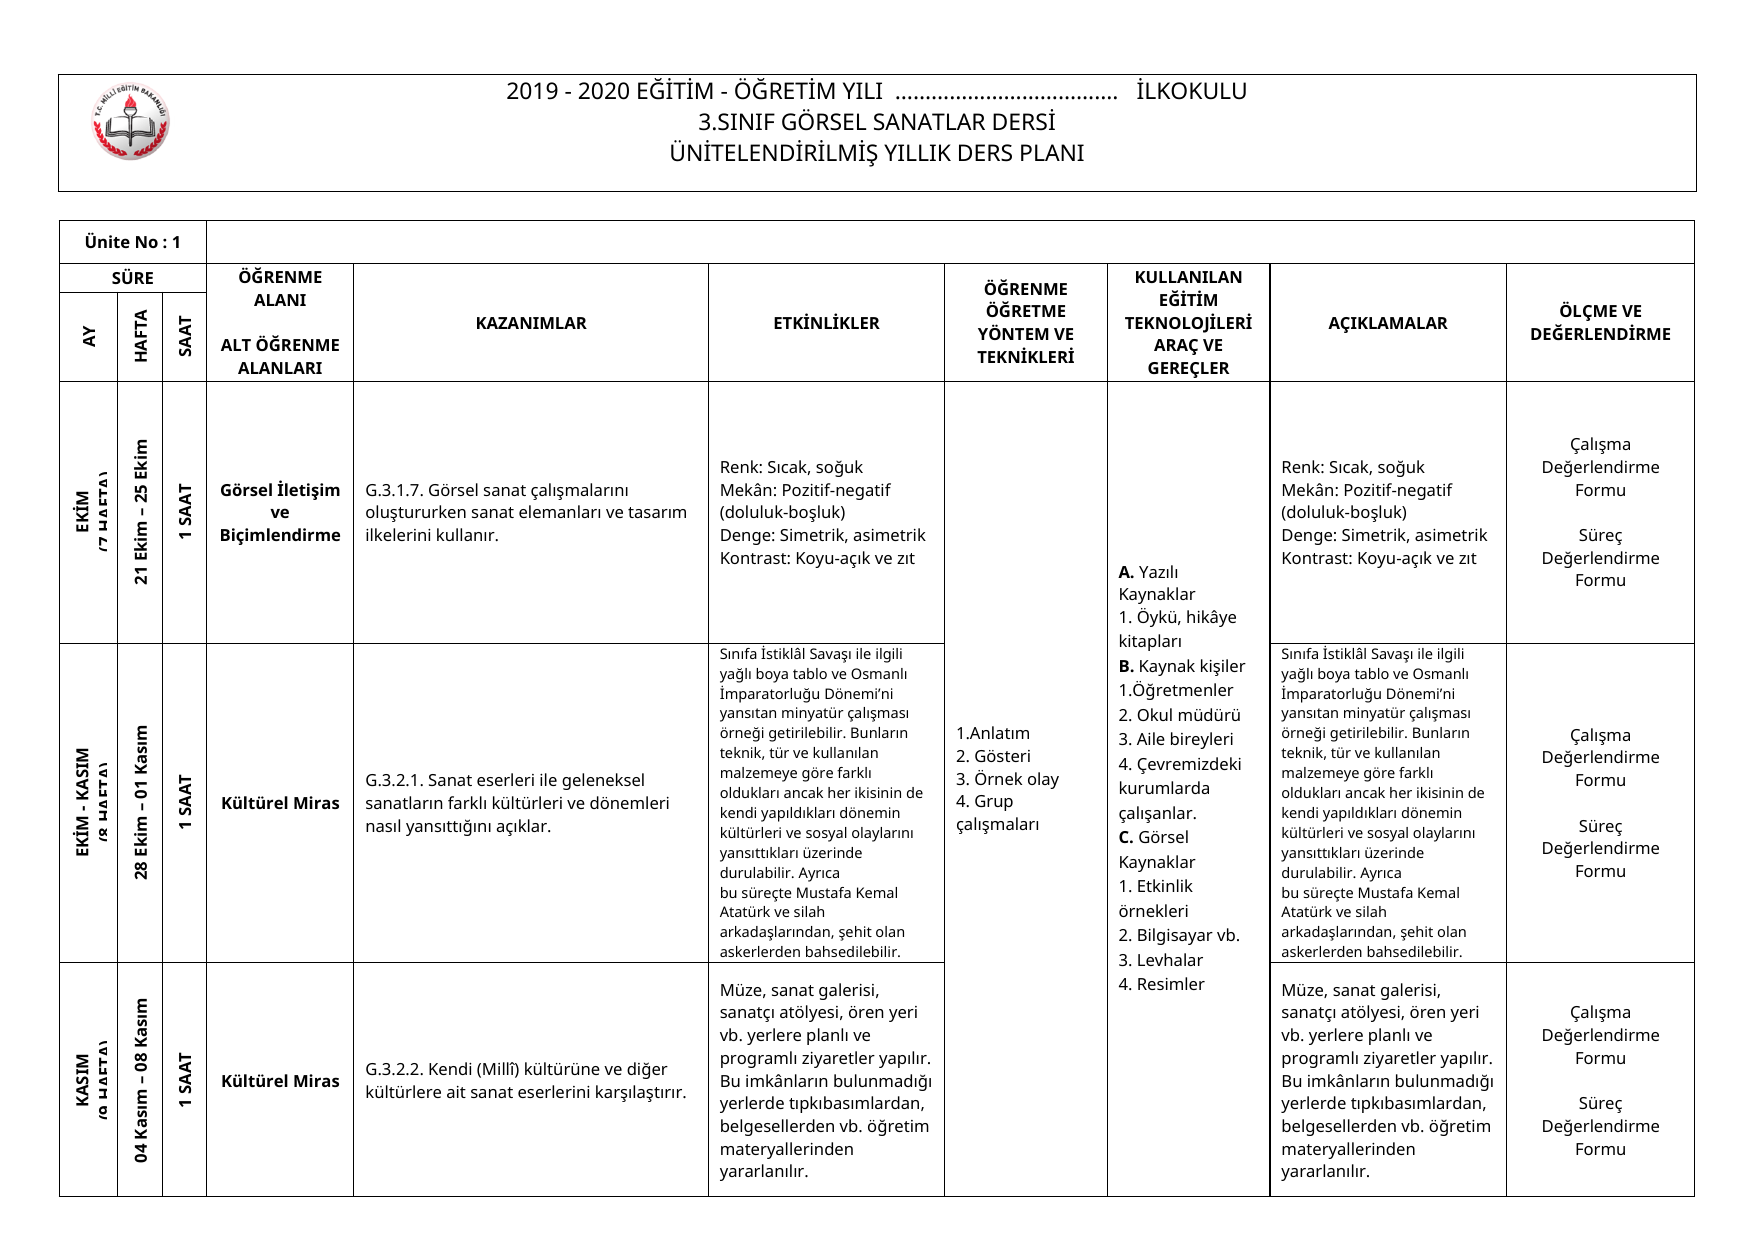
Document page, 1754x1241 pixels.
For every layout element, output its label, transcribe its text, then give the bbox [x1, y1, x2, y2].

table_cell G.3.2.2. Kendi (Millî) kültürüne ve diğer kültürlere ait sanat eserlerini karşılaştırır. [354, 963, 708, 1196]
table_cell KASIM (9.HAFTA) [60, 963, 117, 1196]
table_cell ÖĞRENME ALANI ALT ÖĞRENME ALANLARI [207, 264, 353, 381]
table_cell ETKİNLİKLER [709, 264, 944, 381]
table_cell ÖLÇME VE DEĞERLENDİRME [1507, 264, 1694, 381]
picture [85, 77, 175, 167]
table_cell 28 Ekim – 01 Kasım [118, 644, 162, 962]
table_cell A. Yazılı Kaynaklar 1. Öykü, hikâye kitapları B. Kaynak kişiler 1.Öğretmenler 2. Okul müdürü 3. Aile bireyleri 4. Çevremizdeki kurumlarda çalışanlar. C. Görsel Kaynaklar 1. Etkinlik örnekleri 2. Bilgisayar vb. 3. Levhalar 4. Resimler [1108, 382, 1269, 1196]
table_cell Müze, sanat galerisi, sanatçı atölyesi, ören yeri vb. yerlere planlı ve programlı ziyaretler yapılır. Bu imkânların bulunmadığı yerlerde tıpkıbasımlardan, belgesellerden vb. öğretim materyallerinden yararlanılır. [1271, 963, 1506, 1196]
table_cell KAZANIMLAR [354, 264, 708, 381]
table_cell 1 SAAT [163, 382, 206, 643]
table_header Ünite No : 1 [60, 221, 206, 263]
table_cell Sınıfa İstiklâl Savaşı ile ilgili yağlı boya tablo ve Osmanlı İmparatorluğu Dönemi’ni yansıtan minyatür çalışması örneği getirilebilir. Bunların teknik, tür ve kullanılan malzemeye göre farklı oldukları ancak her ikisinin de kendi yapıldıkları dönemin kültürleri ve sosyal olaylarını yansıttıkları üzerinde durulabilir. Ayrıca bu süreçte Mustafa Kemal Atatürk ve silah arkadaşlarından, şehit olan askerlerden bahsedilebilir. [1271, 644, 1506, 962]
table_cell AY [60, 293, 117, 381]
table_cell EKİM - KASIM (8.HAFTA) [60, 644, 117, 962]
table_cell 04 Kasım – 08 Kasım [118, 963, 162, 1196]
table_cell Çalışma Değerlendirme Formu Süreç Değerlendirme Formu [1507, 382, 1694, 643]
table_cell G.3.1.7. Görsel sanat çalışmalarını oluştururken sanat elemanları ve tasarım ilkelerini kullanır. [354, 382, 708, 643]
table_cell 1 SAAT [163, 963, 206, 1196]
table_cell Çalışma Değerlendirme Formu Süreç Değerlendirme Formu [1507, 644, 1694, 962]
table_cell EKİM (7.HAFTA) [60, 382, 117, 643]
table_cell 1 SAAT [163, 644, 206, 962]
table_cell Sınıfa İstiklâl Savaşı ile ilgili yağlı boya tablo ve Osmanlı İmparatorluğu Dönemi’ni yansıtan minyatür çalışması örneği getirilebilir. Bunların teknik, tür ve kullanılan malzemeye göre farklı oldukları ancak her ikisinin de kendi yapıldıkları dönemin kültürleri ve sosyal olaylarını yansıttıkları üzerinde durulabilir. Ayrıca bu süreçte Mustafa Kemal Atatürk ve silah arkadaşlarından, şehit olan askerlerden bahsedilebilir. [709, 644, 944, 962]
table_cell SÜRE [60, 264, 206, 292]
table_cell SAAT [163, 293, 206, 381]
table_header [207, 221, 1694, 263]
table_cell Kültürel Miras [207, 963, 353, 1196]
table_cell Çalışma Değerlendirme Formu Süreç Değerlendirme Formu [1507, 963, 1694, 1196]
table_cell AÇIKLAMALAR [1271, 264, 1506, 381]
table_cell Görsel İletişim ve Biçimlendirme [207, 382, 353, 643]
table_cell KULLANILAN EĞİTİM TEKNOLOJİLERİ ARAÇ VE GEREÇLER [1108, 264, 1269, 381]
table_cell Renk: Sıcak, soğuk Mekân: Pozitif-negatif (doluluk-boşluk) Denge: Simetrik, asimetrik Kontrast: Koyu-açık ve zıt [1271, 382, 1506, 643]
table_cell ÖĞRENME ÖĞRETME YÖNTEM VE TEKNİKLERİ [945, 264, 1107, 381]
table_cell HAFTA [118, 293, 162, 381]
table_cell Kültürel Miras [207, 644, 353, 962]
table_cell Renk: Sıcak, soğuk Mekân: Pozitif-negatif (doluluk-boşluk) Denge: Simetrik, asimetrik Kontrast: Koyu-açık ve zıt [709, 382, 944, 643]
table_cell 1.Anlatım 2. Gösteri 3. Örnek olay 4. Grup çalışmaları [945, 382, 1107, 1196]
table_cell Müze, sanat galerisi, sanatçı atölyesi, ören yeri vb. yerlere planlı ve programlı ziyaretler yapılır. Bu imkânların bulunmadığı yerlerde tıpkıbasımlardan, belgesellerden vb. öğretim materyallerinden yararlanılır. [709, 963, 944, 1196]
table_cell G.3.2.1. Sanat eserleri ile geleneksel sanatların farklı kültürleri ve dönemleri nasıl yansıttığını açıklar. [354, 644, 708, 962]
table_cell 21 Ekim – 25 Ekim [118, 382, 162, 643]
